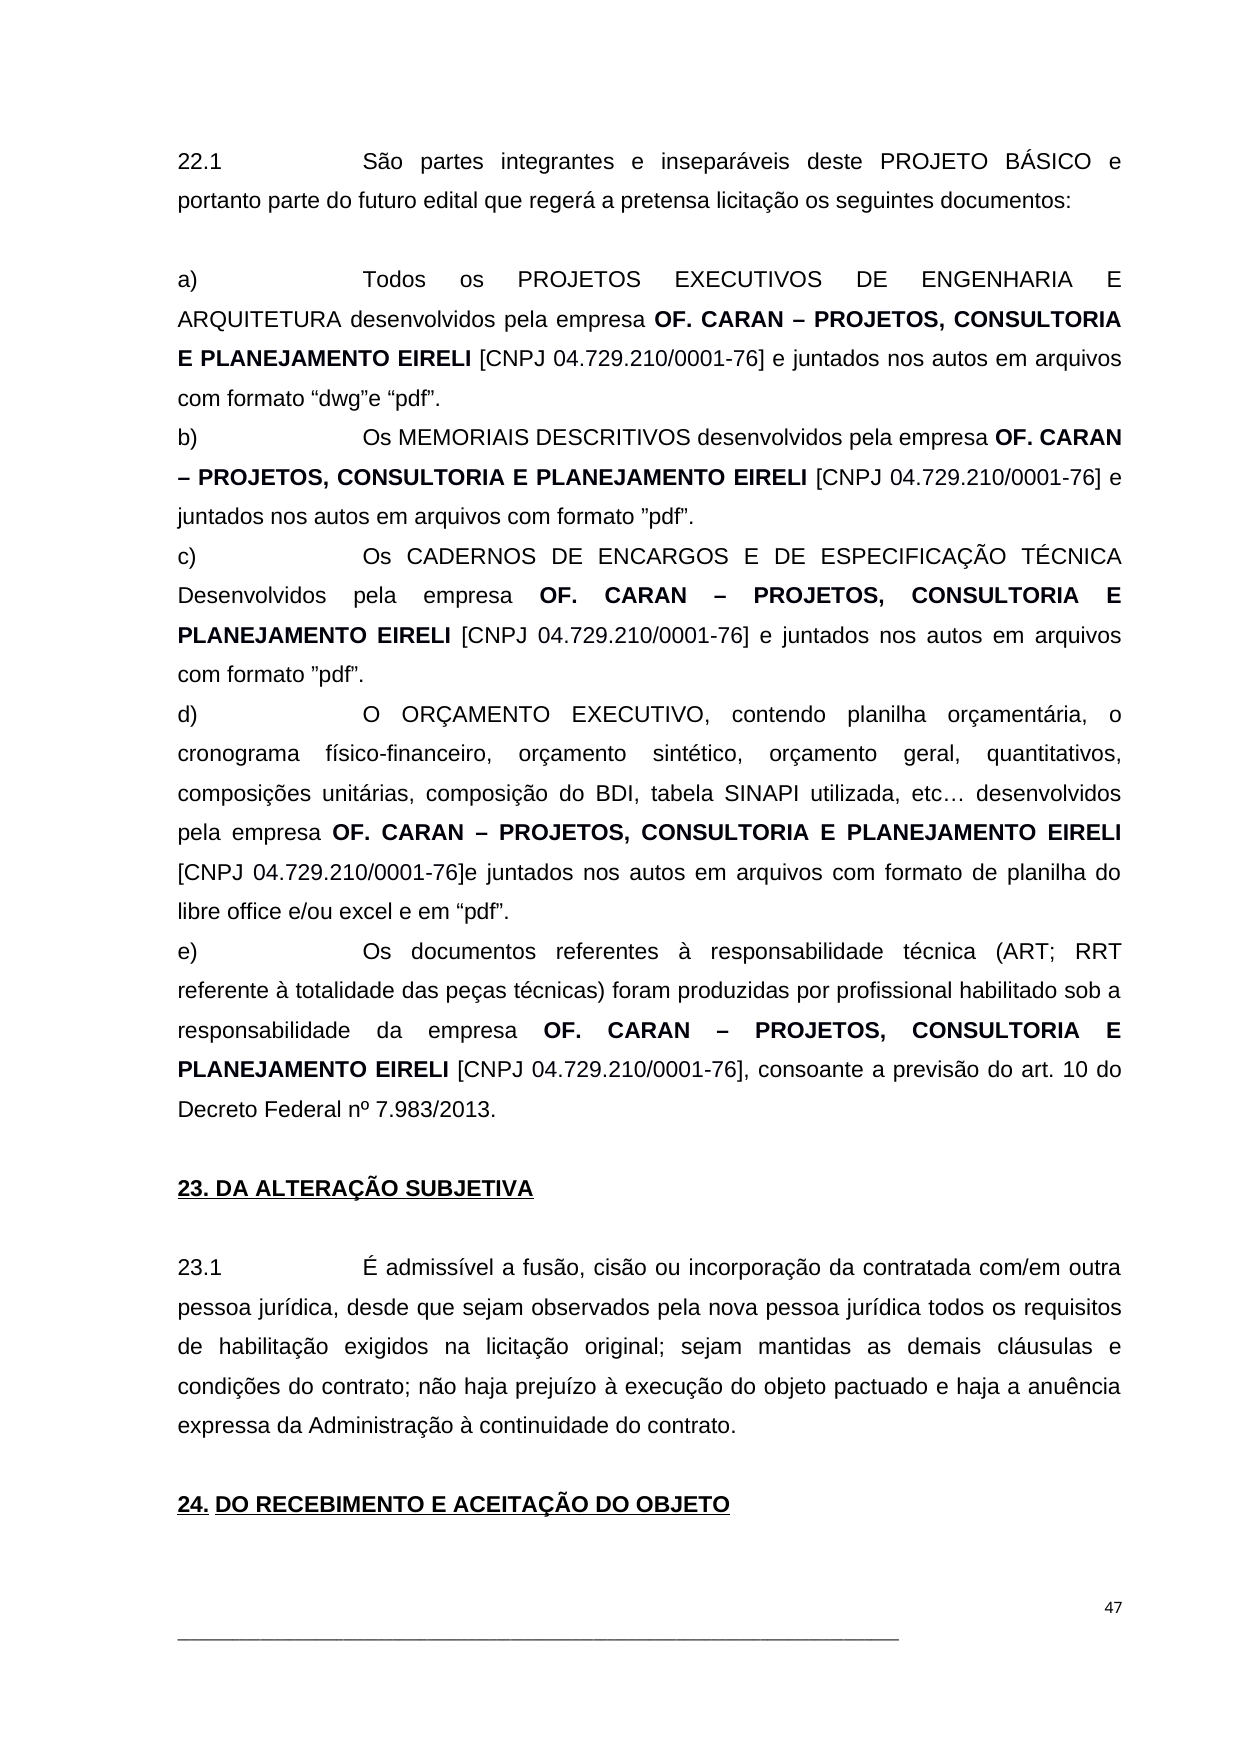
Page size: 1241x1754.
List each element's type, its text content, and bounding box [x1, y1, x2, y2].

text d) O ORÇAMENTO EXECUTIVO, contendo planilha orçamentária, o cronograma físico-financeiro, orçamento sintético, orçamento geral, quantitativos, composições unitárias, composição do BDI, tabela SINAPI utilizada, etc… desenvolvidos pela empresa OF. CARAN – PROJETOS, CONSULTORIA E PLANEJAMENTO EIRELI [CNPJ 04.729.210/0001-76]e juntados nos autos em arquivos com formato de planilha do libre office e/ou excel e em “pdf”. [177, 701, 1122, 925]
text 23.1 É admissível a fusão, cisão ou incorporação da contratada com/em outra pessoa jurídica, desde que sejam observados pela nova pessoa jurídica todos os requisitos de habilitação exigidos na licitação original; sejam mantidas as demais cláusulas e condições do contrato; não haja prejuízo à execução do objeto pactuado e haja a anuência expressa da Administração à continuidade do contrato. [177, 1254, 1122, 1438]
text 22.1 São partes integrantes e inseparáveis deste PROJETO BÁSICO e portanto parte do futuro edital que regerá a pretensa licitação os seguintes documentos: [177, 148, 1122, 213]
text e) Os documentos referentes à responsabilidade técnica (ART; RRT referente à totalidade das peças técnicas) foram produzidas por profissional habilitado sob a responsabilidade da empresa OF. CARAN – PROJETOS, CONSULTORIA E PLANEJAMENTO EIRELI [CNPJ 04.729.210/0001-76], consoante a previsão do art. 10 do Decreto Federal nº 7.983/2013. [177, 938, 1122, 1122]
text 23. DA ALTERAÇÃO SUBJETIVA [177, 1175, 1122, 1201]
text b) Os MEMORIAIS DESCRITIVOS desenvolvidos pela empresa OF. CARAN – PROJETOS, CONSULTORIA E PLANEJAMENTO EIRELI [CNPJ 04.729.210/0001-76] e juntados nos autos em arquivos com formato ”pdf”. [177, 424, 1122, 530]
text 24. DO RECEBIMENTO E ACEITAÇÃO DO OBJETO [177, 1491, 1122, 1518]
text a) Todos os PROJETOS EXECUTIVOS DE ENGENHARIA E ARQUITETURA desenvolvidos pela empresa OF. CARAN – PROJETOS, CONSULTORIA E PLANEJAMENTO EIRELI [CNPJ 04.729.210/0001-76] e juntados nos autos em arquivos com formato “dwg”e “pdf”. [177, 266, 1122, 411]
text c) Os CADERNOS DE ENCARGOS E DE ESPECIFICAÇÃO TÉCNICA Desenvolvidos pela empresa OF. CARAN – PROJETOS, CONSULTORIA E PLANEJAMENTO EIRELI [CNPJ 04.729.210/0001-76] e juntados nos autos em arquivos com formato ”pdf”. [177, 543, 1122, 688]
